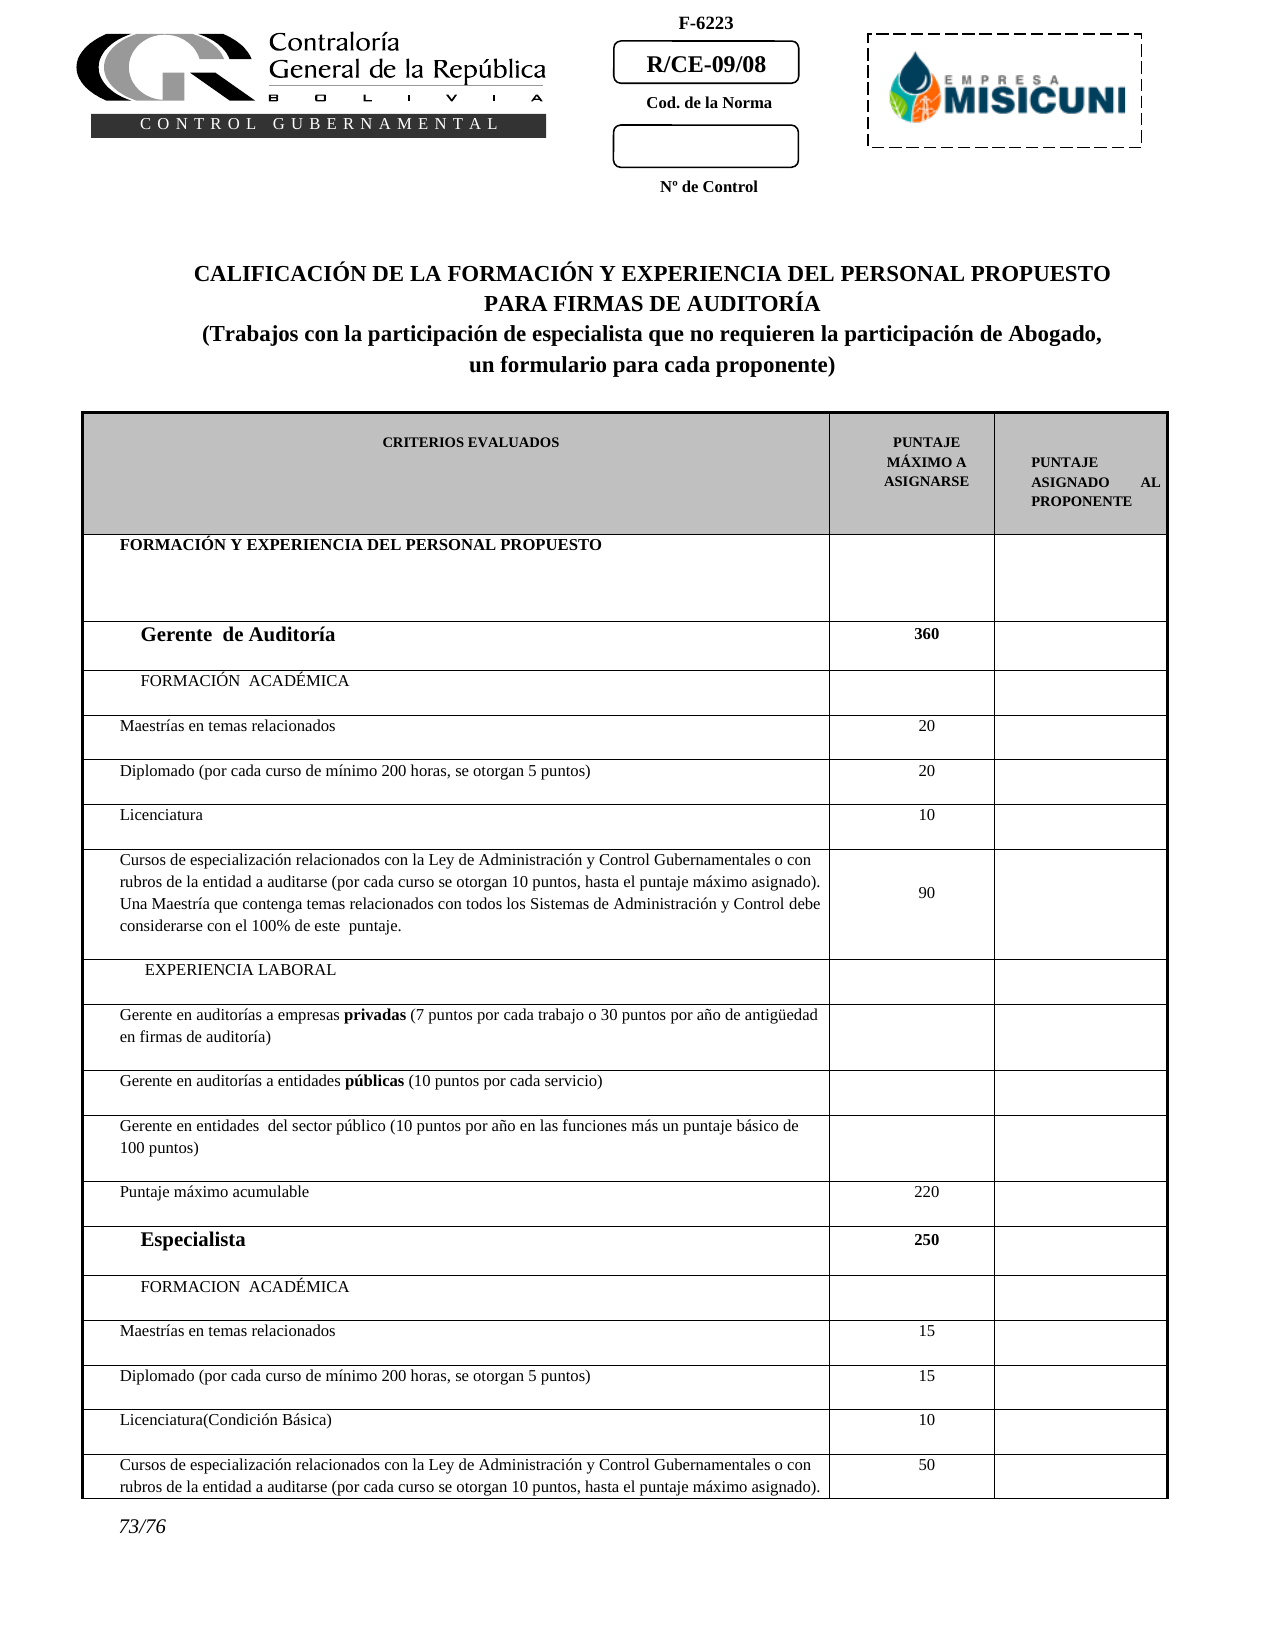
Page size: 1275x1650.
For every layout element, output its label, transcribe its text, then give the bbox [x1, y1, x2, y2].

table_cell [830, 1276, 994, 1320]
table_cell [995, 1455, 1166, 1498]
table_cell Gerente de Auditoría [84, 622, 829, 670]
table_cell [830, 960, 994, 1003]
table_cell [830, 535, 994, 621]
table_cell [995, 960, 1166, 1003]
table_header CRITERIOS EVALUADOS [84, 414, 829, 534]
table_cell Diplomado (por cada curso de mínimo 200 horas, se otorgan 5 puntos) [84, 760, 829, 804]
table_cell FORMACIÓN ACADÉMICA [84, 671, 829, 715]
table_cell Puntaje máximo acumulable [84, 1182, 829, 1226]
table_cell Licenciatura(Condición Básica) [84, 1410, 829, 1454]
table_cell [995, 760, 1166, 804]
table_cell [995, 622, 1166, 670]
table_cell [830, 1116, 994, 1181]
table_cell [995, 1071, 1166, 1115]
table_cell [995, 850, 1166, 959]
table_cell Gerente en auditorías a empresas privadas (7 puntos por cada trabajo o 30 puntos por año de antigüedad en firmas de auditoría) [84, 1005, 829, 1070]
table_cell [995, 716, 1166, 759]
table_cell Especialista [84, 1227, 829, 1275]
table_cell Diplomado (por cada curso de mínimo 200 horas, se otorgan 5 puntos) [84, 1366, 829, 1409]
table_cell 10 [830, 1410, 994, 1454]
table_cell 50 [830, 1455, 994, 1498]
table_cell [995, 535, 1166, 621]
table_cell 220 [830, 1182, 994, 1226]
table_cell 15 [830, 1321, 994, 1364]
table_cell [995, 1321, 1166, 1364]
text (Trabajos con la participación de especialista que no requieren la participación de Abogado, [148, 320, 1157, 347]
table_cell 250 [830, 1227, 994, 1275]
table_cell Gerente en auditorías a entidades públicas (10 puntos por cada servicio) [84, 1071, 829, 1115]
table_cell [830, 671, 994, 715]
table_cell [995, 1116, 1166, 1181]
table_header PUNTAJE ASIGNADO AL PROPONENTE [995, 414, 1166, 534]
table_cell 15 [830, 1366, 994, 1409]
table_cell [830, 1005, 994, 1070]
text CALIFICACIÓN DE EXPERIENCIA DEL PERSONAL PROPUESTO [148, 260, 1157, 286]
table_cell [995, 805, 1166, 848]
table_cell FORMACION ACADÉMICA [84, 1276, 829, 1320]
table_cell FORMACIÓN Y EXPERIENCIA DEL PERSONAL PROPUESTO [84, 535, 829, 621]
table_cell [995, 1366, 1166, 1409]
table_cell [995, 1005, 1166, 1070]
table_cell [995, 1227, 1166, 1275]
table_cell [84, 1455, 829, 1498]
table_cell 20 [830, 716, 994, 759]
table_cell Maestrías en temas relacionados [84, 716, 829, 759]
table_cell Licenciatura [84, 805, 829, 848]
table_header PUNTAJE MÁXIMO A ASIGNARSE [830, 414, 994, 534]
table_cell [830, 1071, 994, 1115]
table_cell 20 [830, 760, 994, 804]
text PARA FIRMAS DE AUDITORÍA [148, 290, 1157, 317]
table_cell Maestrías en temas relacionados [84, 1321, 829, 1364]
table_cell [995, 671, 1166, 715]
table_cell 10 [830, 805, 994, 848]
table_cell [995, 1182, 1166, 1226]
table_cell 360 [830, 622, 994, 670]
text un formulario para cada proponente) [148, 351, 1157, 377]
table_cell [995, 1276, 1166, 1320]
table_cell Gerente en entidades del sector público (10 puntos por año en las funciones más un puntaje básico de 100 puntos) [84, 1116, 829, 1181]
table_cell 90 [830, 850, 994, 959]
table_cell EXPERIENCIA LABORAL [84, 960, 829, 1003]
table_cell [995, 1410, 1166, 1454]
